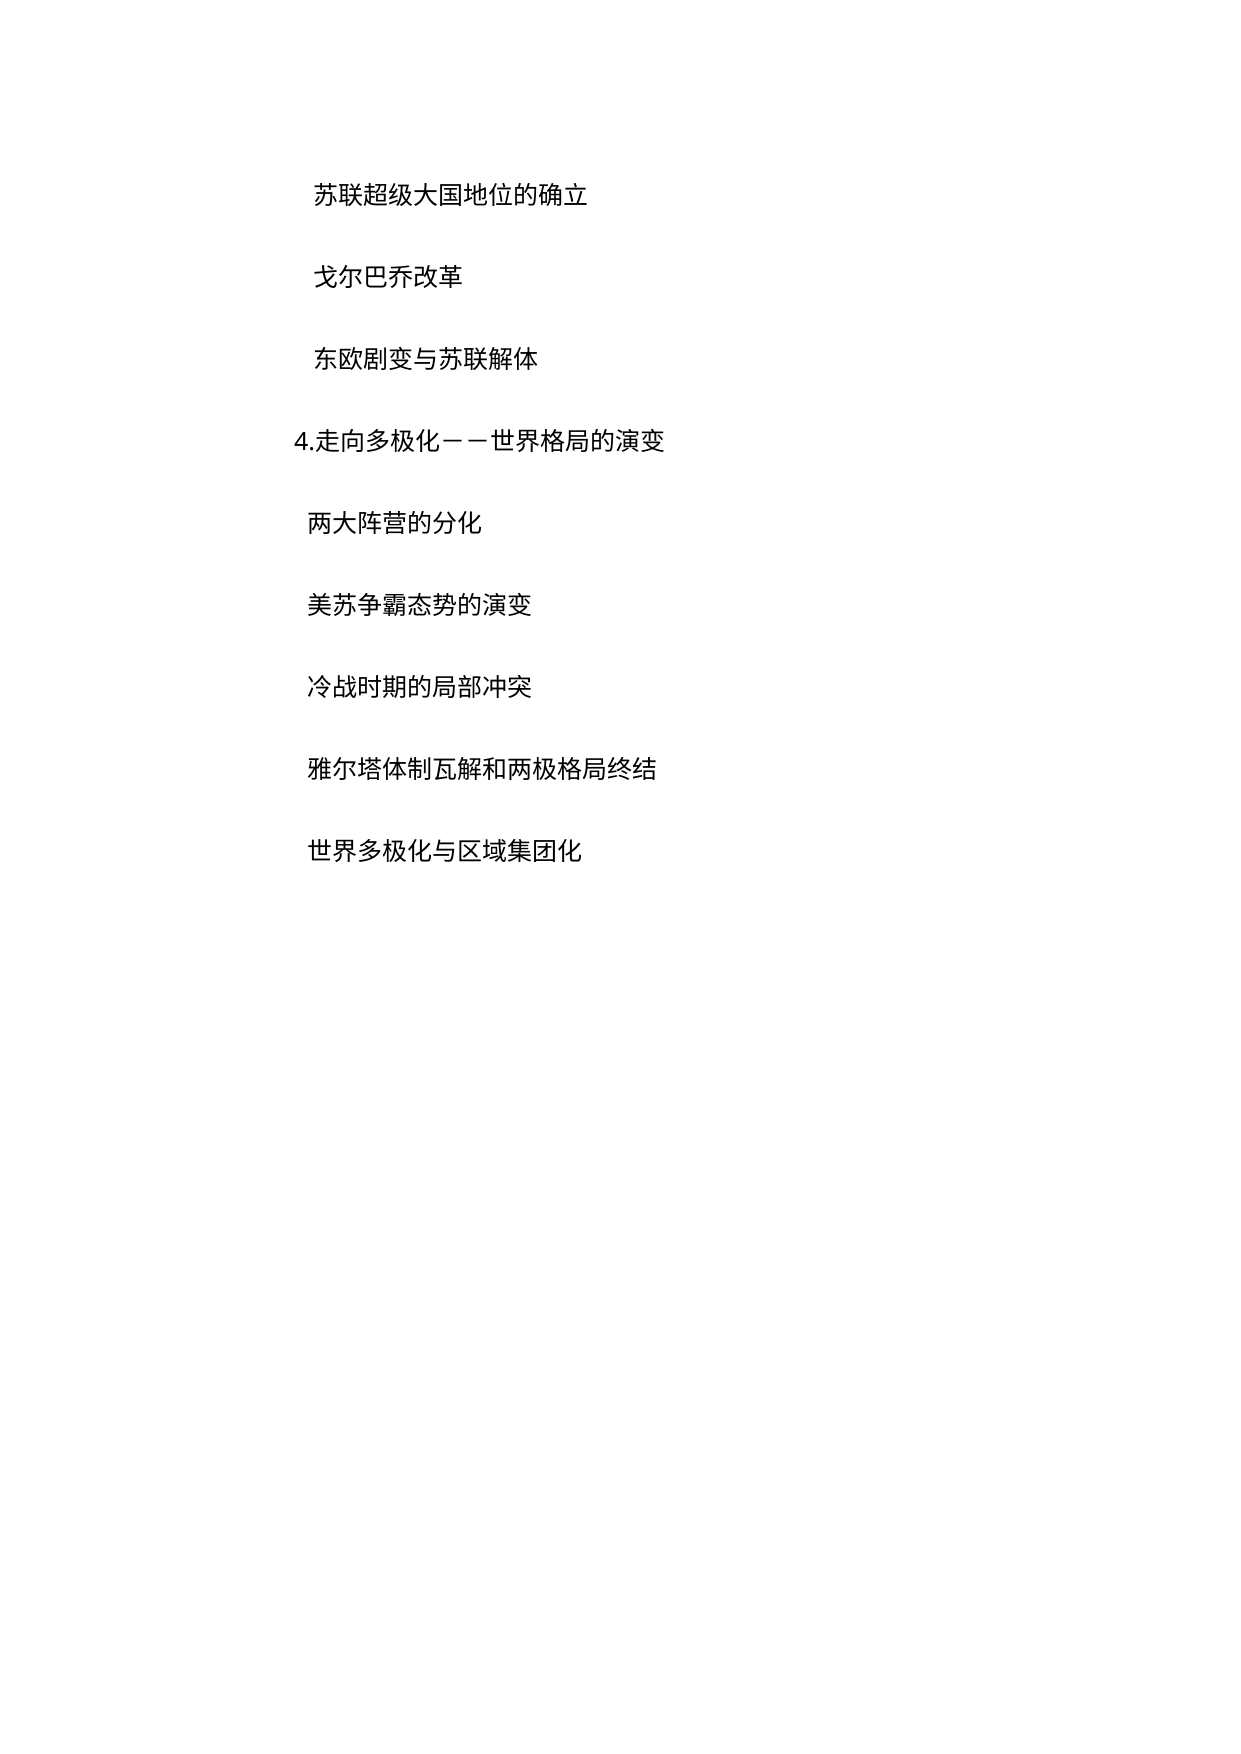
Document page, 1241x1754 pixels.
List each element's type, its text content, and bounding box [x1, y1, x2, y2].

text 美苏争霸态势的演变 [187, 572, 1053, 637]
text 苏联超级大国地位的确立 [187, 162, 1053, 227]
text 戈尔巴乔改革 [187, 244, 1053, 309]
text 雅尔塔体制瓦解和两极格局终结 [187, 736, 1053, 801]
text 两大阵营的分化 [187, 490, 1053, 555]
text 4.走向多极化－－世界格局的演变 [187, 408, 1053, 473]
text 冷战时期的局部冲突 [187, 654, 1053, 719]
text 世界多极化与区域集团化 [187, 818, 1053, 883]
text 东欧剧变与苏联解体 [187, 326, 1053, 391]
